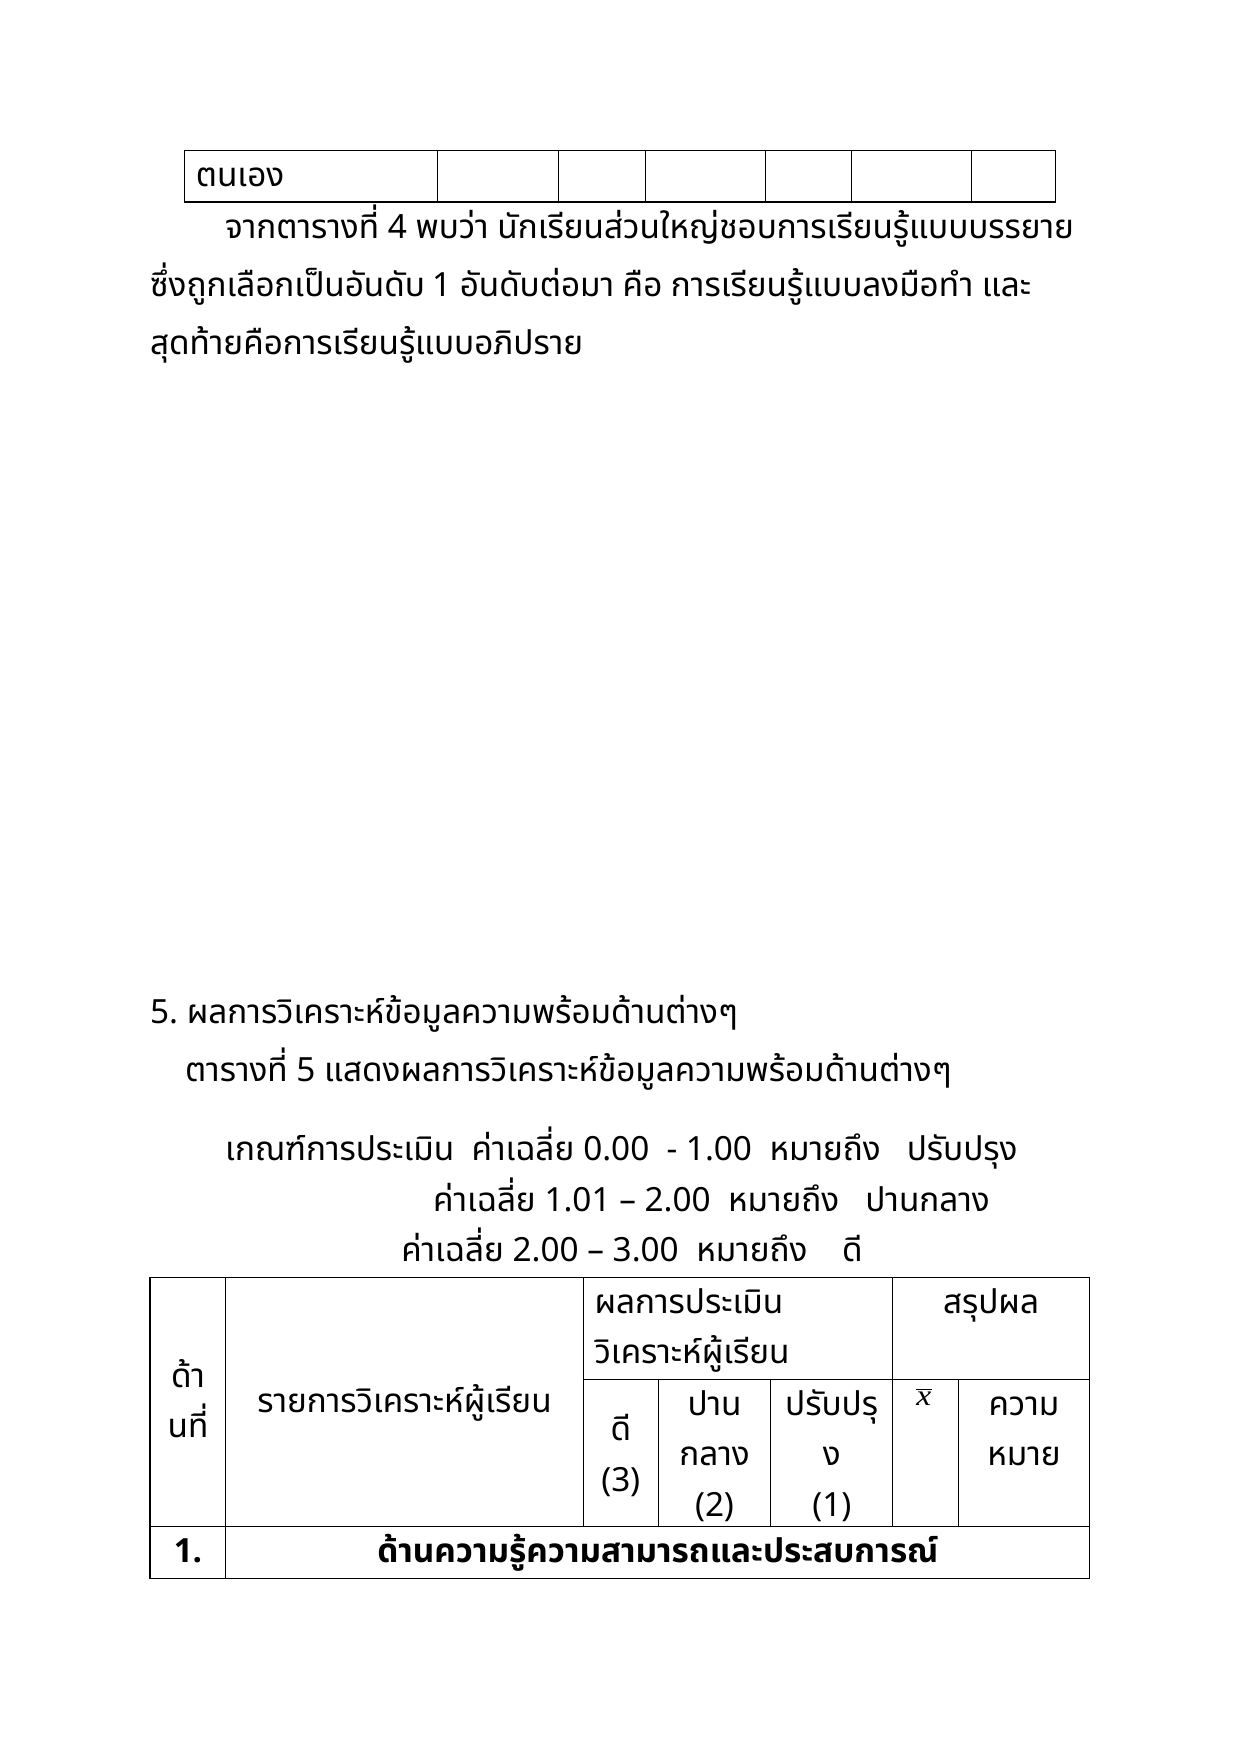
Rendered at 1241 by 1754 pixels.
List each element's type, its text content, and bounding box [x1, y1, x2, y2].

table_cell - [646, 151, 765, 201]
table_cell ดี (3) [584, 1380, 658, 1526]
table_cell 1. [151, 1527, 225, 1577]
table_header สรุปผล [893, 1278, 1089, 1379]
table_cell - [972, 151, 1055, 201]
table_cell ความหมาย [959, 1380, 1089, 1526]
text ค่าเฉลี่ย 2.00 – 3.00 หมายถึง ดี [225, 1226, 1090, 1277]
table_header รายการวิเคราะห์ผู้เรียน [226, 1278, 583, 1526]
table_cell [893, 1380, 958, 1526]
table_cell ค้นหาความรู้ตนเอง [185, 151, 437, 201]
table_header ด้านที่ [151, 1278, 225, 1526]
text จากตารางที่ 4 พบว่า นักเรียนส่วนใหญ่ชอบการเรียนรู้แบบบรรยายซึ่งถูกเลือกเป็นอันดับ1 อันดับต่อมา คือ การเรียนรู้แบบลงมือทำ และสุดท้ายคือการเรียนรู้แบบอภิปราย [150, 202, 1090, 369]
table_cell - [852, 151, 971, 201]
text ค่าเฉลี่ย 1.01 – 2.00 หมายถึง ปานกลาง [225, 1176, 1090, 1226]
table_cell ปานกลาง (2) [659, 1380, 770, 1526]
table_header ผลการประเมินวิเคราะห์ผู้เรียน [584, 1278, 892, 1379]
text ตารางที่ 5 แสดงผลการวิเคราะห์ข้อมูลความพร้อมด้านต่างๆ [150, 1046, 1090, 1097]
table_cell ปรับปรุง (1) [771, 1380, 892, 1526]
table_cell - [438, 151, 558, 201]
text 5. ผลการวิเคราะห์ข้อมูลความพร้อมด้านต่างๆ [150, 988, 1090, 1038]
text เกณฑ์การประเมิน ค่าเฉลี่ย 0.00 - 1.00 หมายถึง ปรับปรุง [225, 1125, 1090, 1176]
table_cell - [559, 151, 645, 201]
table_cell ด้านความรู้ความสามารถและประสบการณ์ [226, 1527, 1089, 1577]
table_cell - [766, 151, 851, 201]
